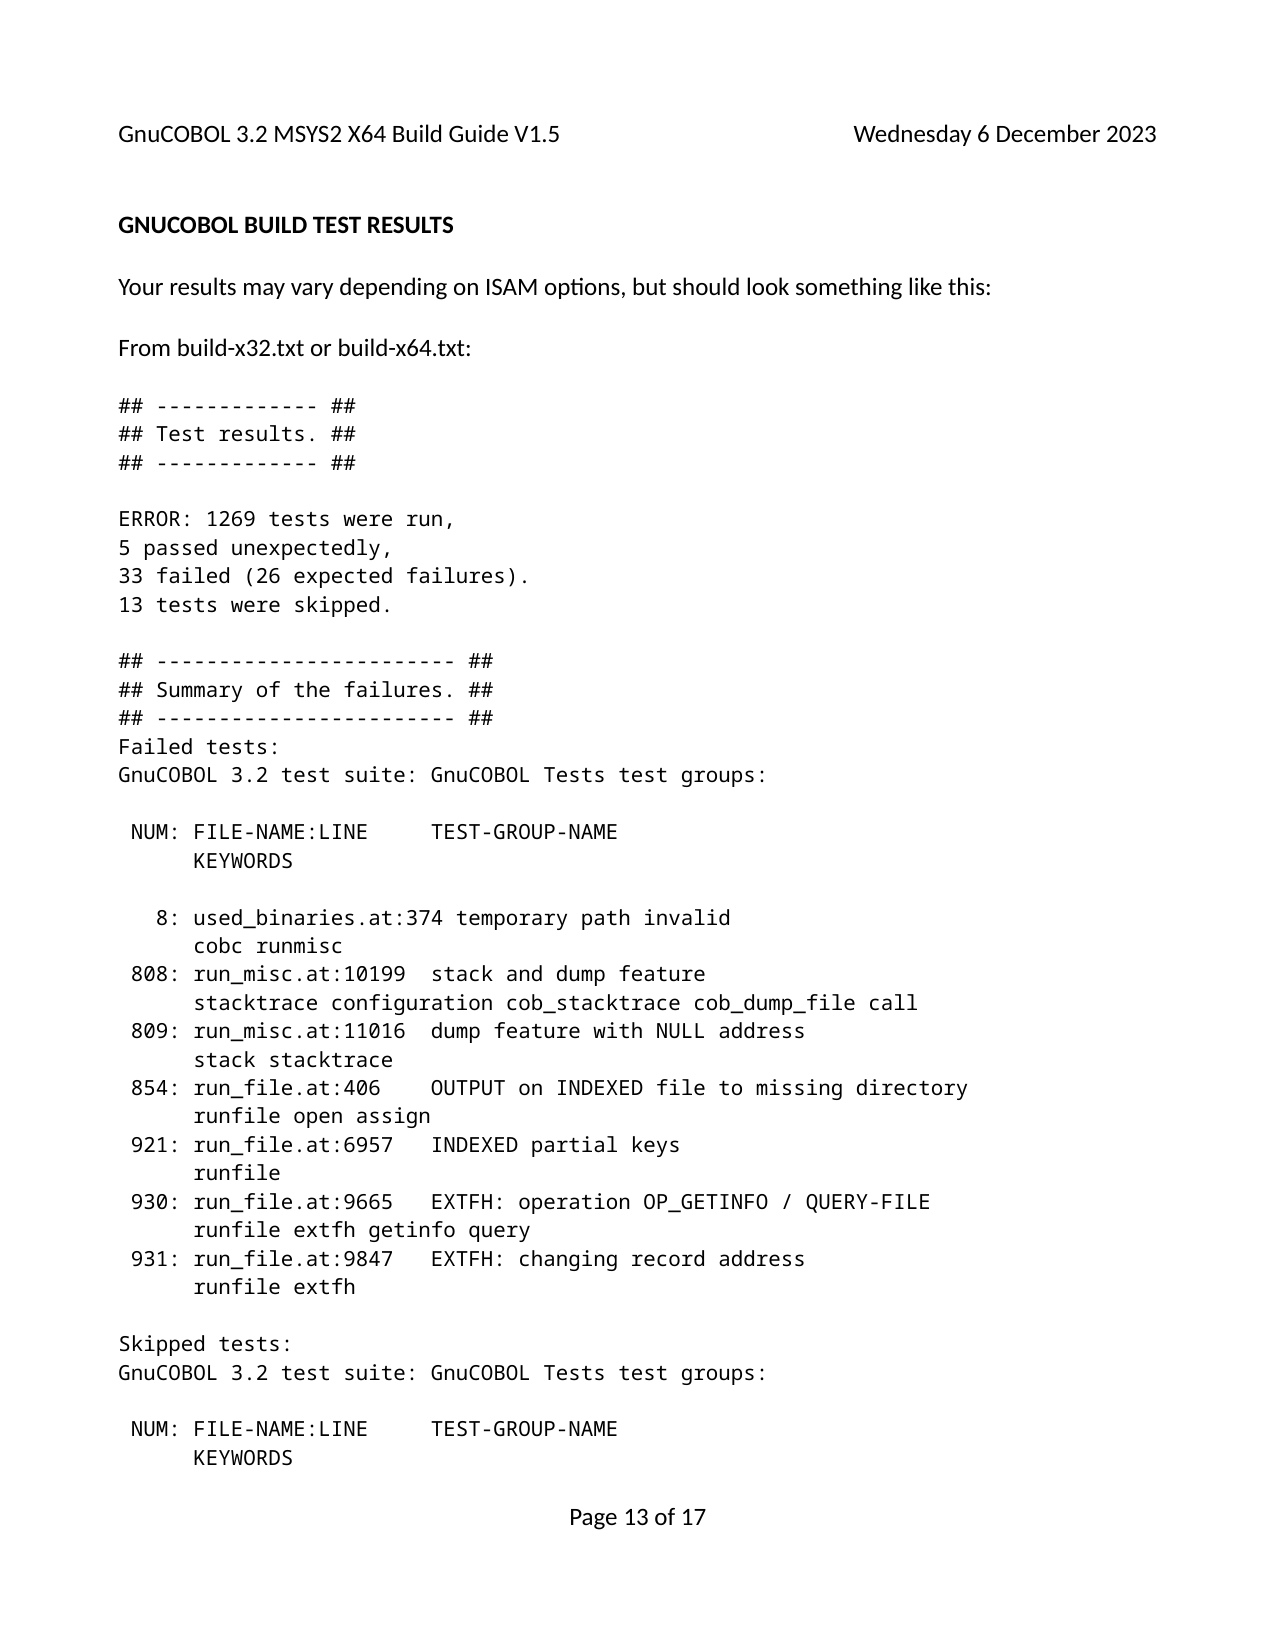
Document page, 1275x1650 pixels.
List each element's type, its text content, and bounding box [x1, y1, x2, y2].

text ## ------------------------ ## [118, 647, 1157, 675]
text 809: run_misc.at:11016 dump feature with NULL address [118, 1016, 1157, 1045]
text ## ------------------------ ## [118, 703, 1157, 732]
text ## ------------- ## [118, 448, 1157, 476]
text 921: run_file.at:6957 INDEXED partial keys [118, 1130, 1157, 1158]
text KEYWORDS [118, 1443, 1157, 1471]
text ## ------------- ## [118, 391, 1157, 419]
text cobc runmisc [118, 931, 1157, 959]
text ## Summary of the failures. ## [118, 675, 1157, 703]
text 8: used_binaries.at:374 temporary path invalid [118, 903, 1157, 931]
text From build-x32.txt or build-x64.txt: [118, 332, 1157, 362]
text 930: run_file.at:9665 EXTFH: operation OP_GETINFO / QUERY-FILE [118, 1187, 1157, 1215]
text ERROR: 1269 tests were run, [118, 504, 1157, 533]
text NUM: FILE-NAME:LINE TEST-GROUP-NAME [118, 1414, 1157, 1443]
text 854: run_file.at:406 OUTPUT on INDEXED file to missing directory [118, 1073, 1157, 1102]
text runfile extfh [118, 1272, 1157, 1301]
text runfile [118, 1158, 1157, 1187]
text stacktrace configuration cob_stacktrace cob_dump_file call [118, 988, 1157, 1016]
text GNUCOBOL BUILD TEST RESULTS [118, 210, 1157, 240]
text GnuCOBOL 3.2 test suite: GnuCOBOL Tests test groups: [118, 1358, 1157, 1386]
text 5 passed unexpectedly, [118, 533, 1157, 561]
text 931: run_file.at:9847 EXTFH: changing record address [118, 1244, 1157, 1272]
text stack stacktrace [118, 1045, 1157, 1073]
text NUM: FILE-NAME:LINE TEST-GROUP-NAME [118, 817, 1157, 846]
text KEYWORDS [118, 846, 1157, 874]
text 808: run_misc.at:10199 stack and dump feature [118, 959, 1157, 988]
text runfile open assign [118, 1102, 1157, 1130]
text 13 tests were skipped. [118, 590, 1157, 618]
text ## Test results. ## [118, 419, 1157, 448]
text GnuCOBOL 3.2 test suite: GnuCOBOL Tests test groups: [118, 760, 1157, 789]
text Your results may vary depending on ISAM options, but should look something like this: [118, 271, 1157, 301]
text runfile extfh getinfo query [118, 1215, 1157, 1244]
text Skipped tests: [118, 1329, 1157, 1358]
text 33 failed (26 expected failures). [118, 561, 1157, 590]
text Failed tests: [118, 732, 1157, 760]
